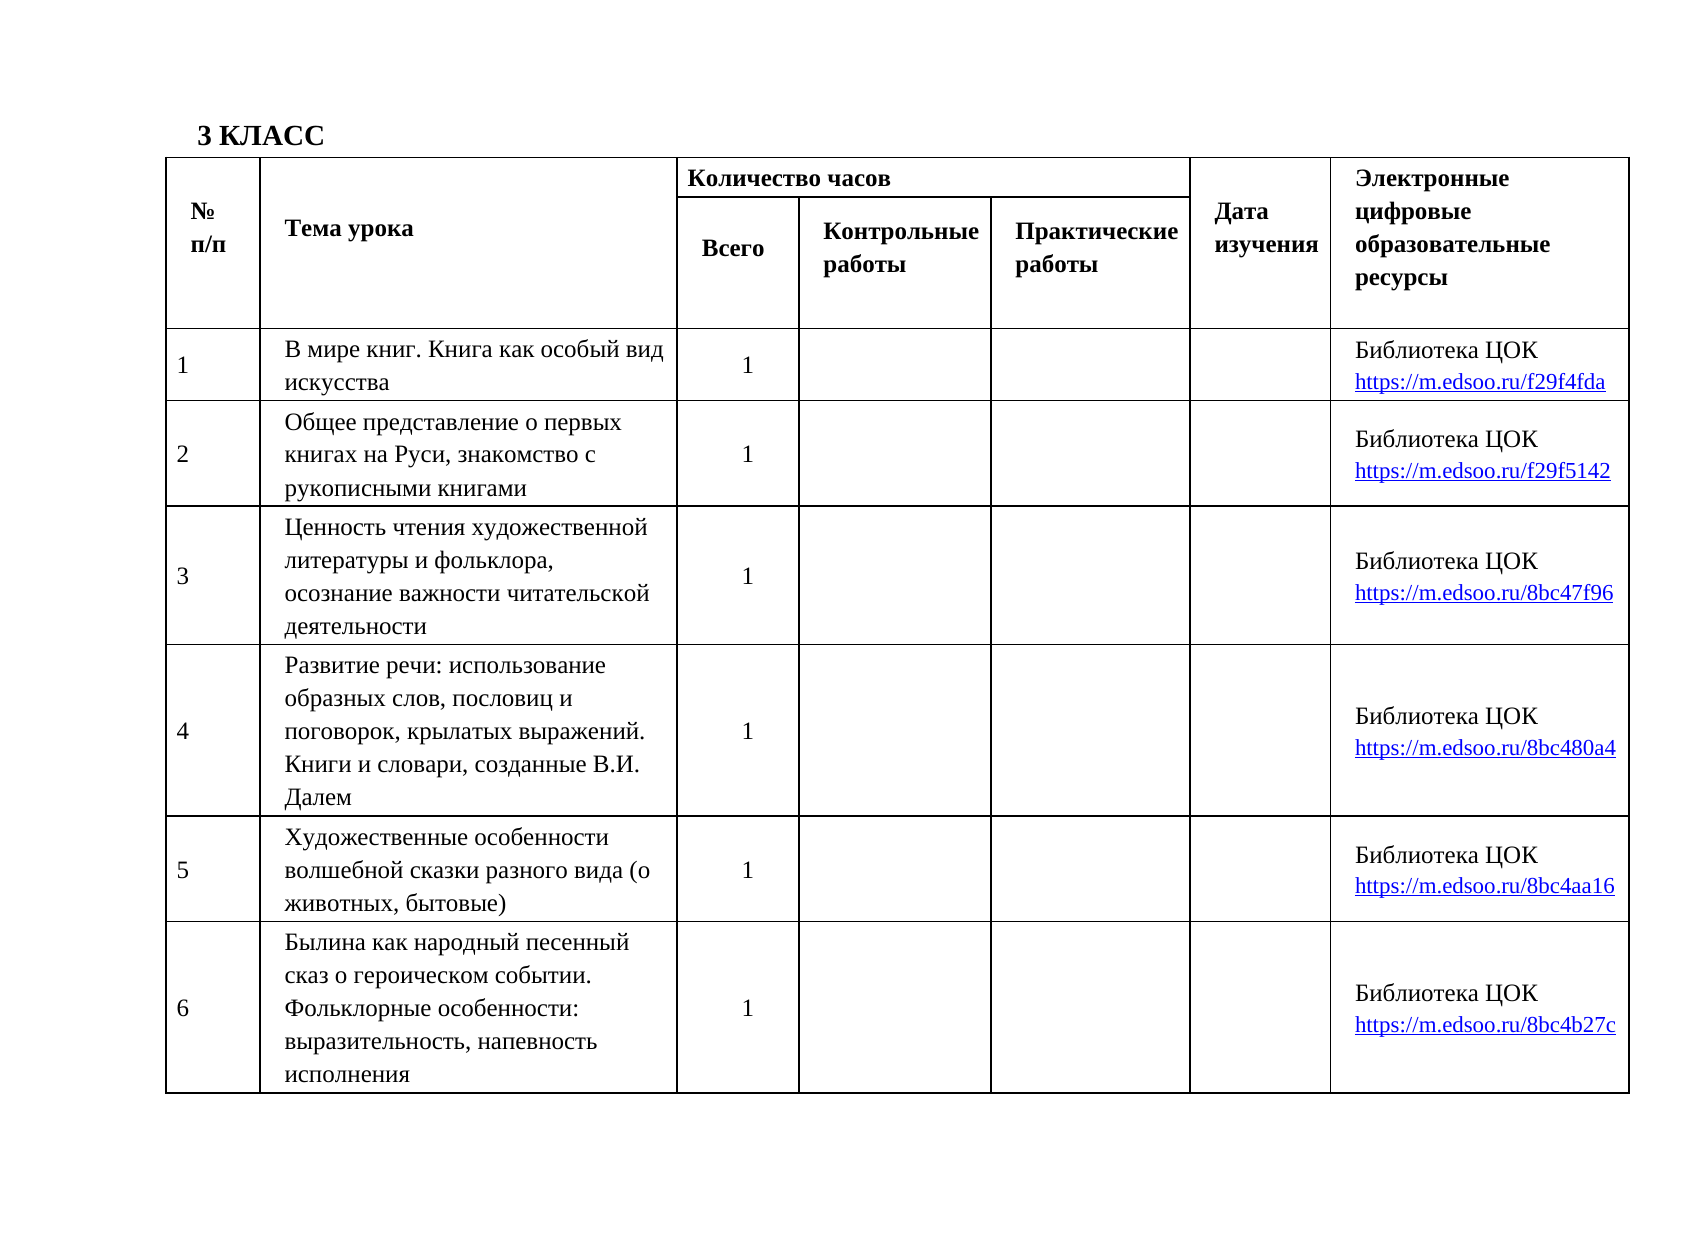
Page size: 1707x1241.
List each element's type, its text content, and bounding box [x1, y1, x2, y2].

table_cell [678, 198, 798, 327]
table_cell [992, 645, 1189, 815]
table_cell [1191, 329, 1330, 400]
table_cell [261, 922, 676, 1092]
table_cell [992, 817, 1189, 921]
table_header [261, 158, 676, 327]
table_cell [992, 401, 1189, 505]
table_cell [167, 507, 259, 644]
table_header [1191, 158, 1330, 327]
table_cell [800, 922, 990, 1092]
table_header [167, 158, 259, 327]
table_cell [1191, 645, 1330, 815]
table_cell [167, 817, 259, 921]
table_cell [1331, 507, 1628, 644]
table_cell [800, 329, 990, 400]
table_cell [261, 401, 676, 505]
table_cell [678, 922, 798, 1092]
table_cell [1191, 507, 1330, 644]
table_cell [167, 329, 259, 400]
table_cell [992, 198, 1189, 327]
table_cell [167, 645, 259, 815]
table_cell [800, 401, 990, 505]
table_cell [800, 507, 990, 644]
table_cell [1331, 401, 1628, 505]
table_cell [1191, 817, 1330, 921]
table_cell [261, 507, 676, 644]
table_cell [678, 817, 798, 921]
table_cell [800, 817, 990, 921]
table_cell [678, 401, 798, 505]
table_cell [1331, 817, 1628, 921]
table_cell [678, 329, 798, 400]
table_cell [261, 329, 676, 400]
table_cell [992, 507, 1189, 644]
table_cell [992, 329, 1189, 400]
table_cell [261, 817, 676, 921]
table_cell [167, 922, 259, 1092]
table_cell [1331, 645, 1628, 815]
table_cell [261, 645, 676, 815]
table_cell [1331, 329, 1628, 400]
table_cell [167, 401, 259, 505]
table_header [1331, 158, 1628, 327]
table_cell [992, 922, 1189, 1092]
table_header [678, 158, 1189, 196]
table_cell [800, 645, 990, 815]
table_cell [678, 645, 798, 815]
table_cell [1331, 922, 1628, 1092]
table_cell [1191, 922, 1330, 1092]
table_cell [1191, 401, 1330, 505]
text 3 КЛАСС [190, 118, 1618, 152]
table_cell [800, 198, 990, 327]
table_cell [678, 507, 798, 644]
